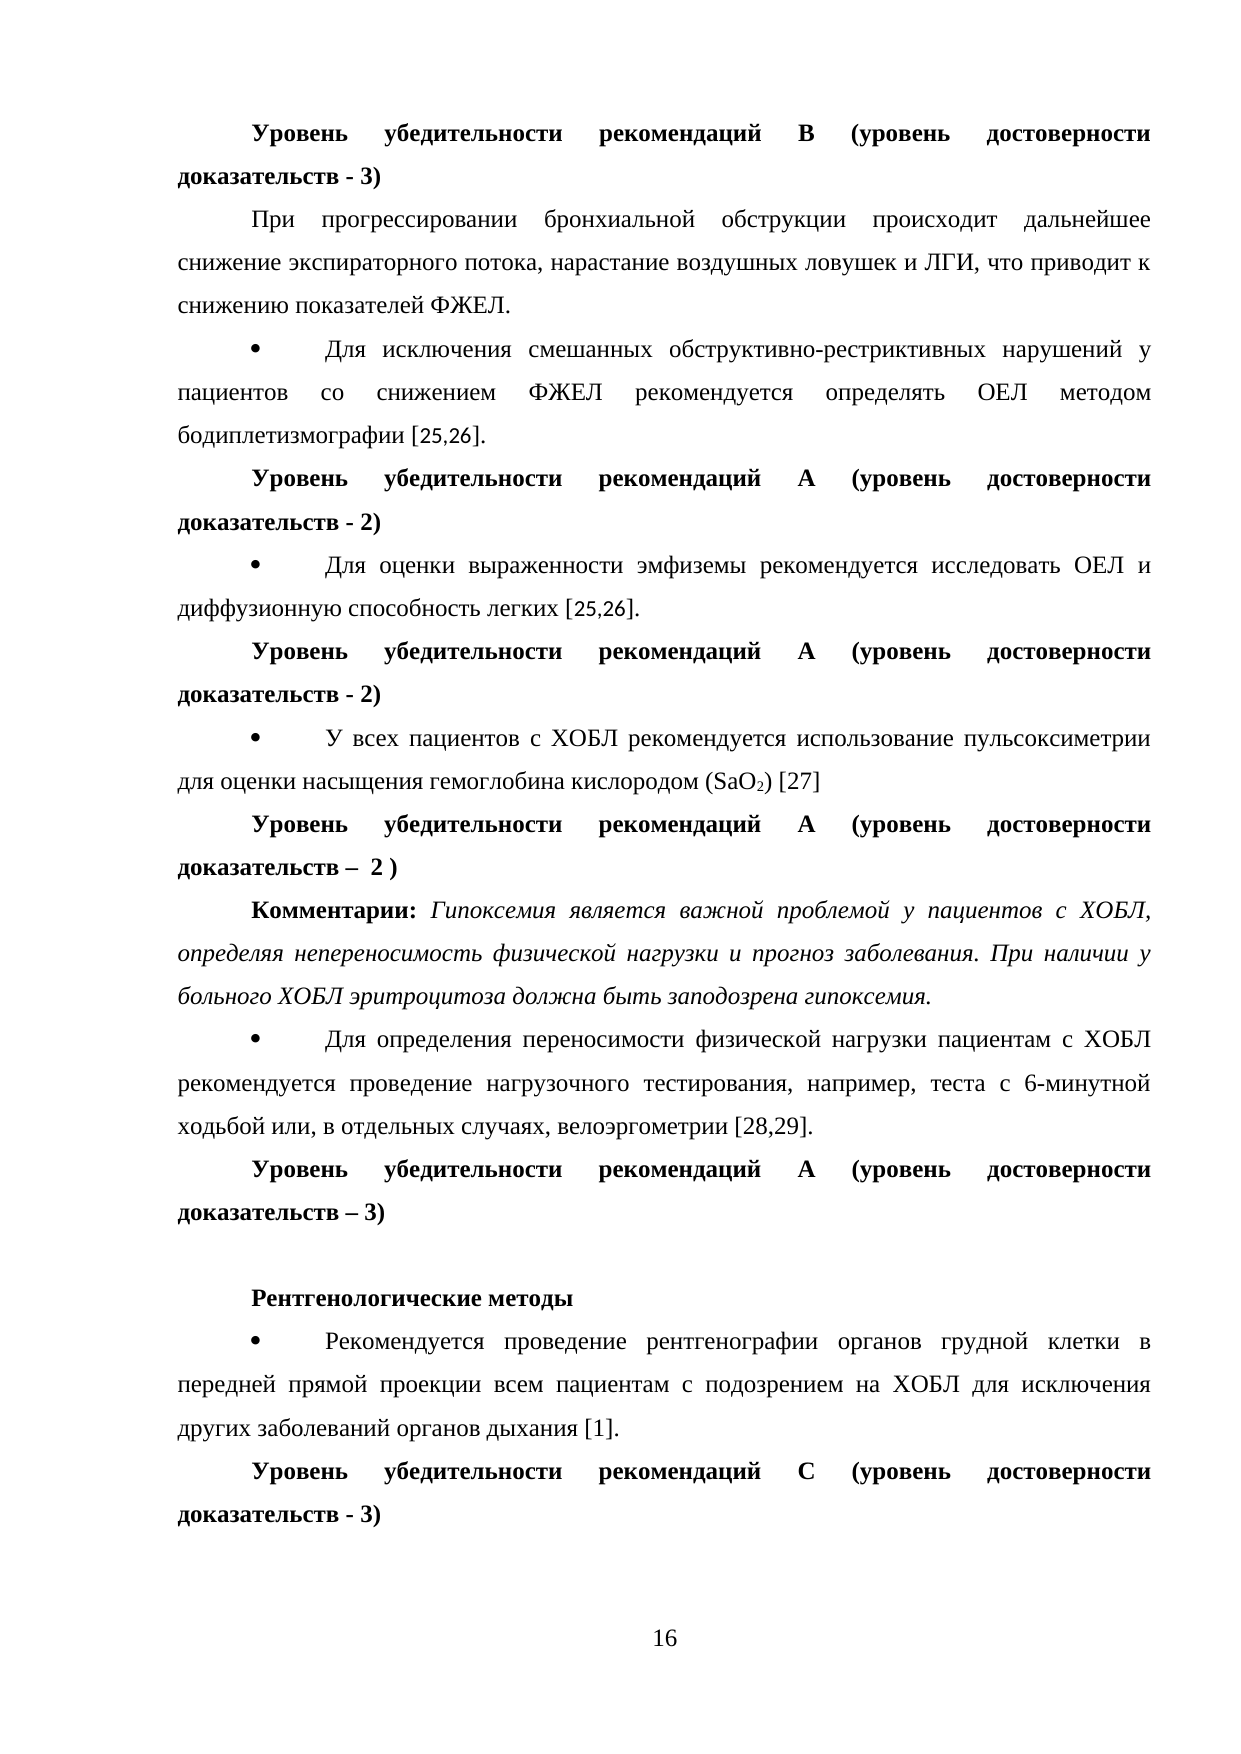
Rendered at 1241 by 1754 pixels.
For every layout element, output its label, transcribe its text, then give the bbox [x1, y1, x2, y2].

text Уровень убедительности рекомендаций А (уровень достоверности доказательств - 2) [177, 636, 1152, 708]
subtitle Рентгенологические методы [177, 1283, 1152, 1312]
text Уровень убедительности рекомендаций А (уровень достоверности доказательств – 3) [177, 1154, 1152, 1226]
text Комментарии: Гипоксемия является важной проблемой у пациентов с ХОБЛ, определяя непереносимость физической нагрузки и прогноз заболевания. При наличии у больного ХОБЛ эритроцитоза должна быть заподозрена гипоксемия. [177, 895, 1152, 1010]
text Уровень убедительности рекомендаций С (уровень достоверности доказательств - 3) [177, 1456, 1152, 1528]
text Уровень убедительности рекомендаций А (уровень достоверности доказательств - 2) [177, 463, 1152, 535]
list Для оценки выраженности эмфиземы рекомендуется исследовать ОЕЛ и диффузионную способность легких [25,26]. [177, 550, 1152, 622]
text Уровень убедительности рекомендаций А (уровень достоверности доказательств – 2 ) [177, 809, 1152, 881]
list Рекомендуется проведение рентгенографии органов грудной клетки в передней прямой проекции всем пациентам с подозрением на ХОБЛ для исключения других заболеваний органов дыхания [1]. [177, 1326, 1152, 1441]
list Для исключения смешанных обструктивно-рестриктивных нарушений у пациентов со снижением ФЖЕЛ рекомендуется определять ОЕЛ методом бодиплетизмографии [25,26]. [177, 334, 1152, 449]
list Для определения переносимости физической нагрузки пациентам с ХОБЛ рекомендуется проведение нагрузочного тестирования, например, теста с 6-минутной ходьбой или, в отдельных случаях, велоэргометрии [28,29]. [177, 1024, 1152, 1139]
list У всех пациентов с ХОБЛ рекомендуется использование пульсоксиметрии для оценки насыщения гемоглобина кислородом (SaO2) [27] [177, 723, 1152, 794]
text При прогрессировании бронхиальной обструкции происходит дальнейшее снижение экспираторного потока, нарастание воздушных ловушек и ЛГИ, что приводит к снижению показателей ФЖЕЛ. [177, 204, 1152, 319]
text Уровень убедительности рекомендаций В (уровень достоверности доказательств - 3) [177, 118, 1152, 190]
